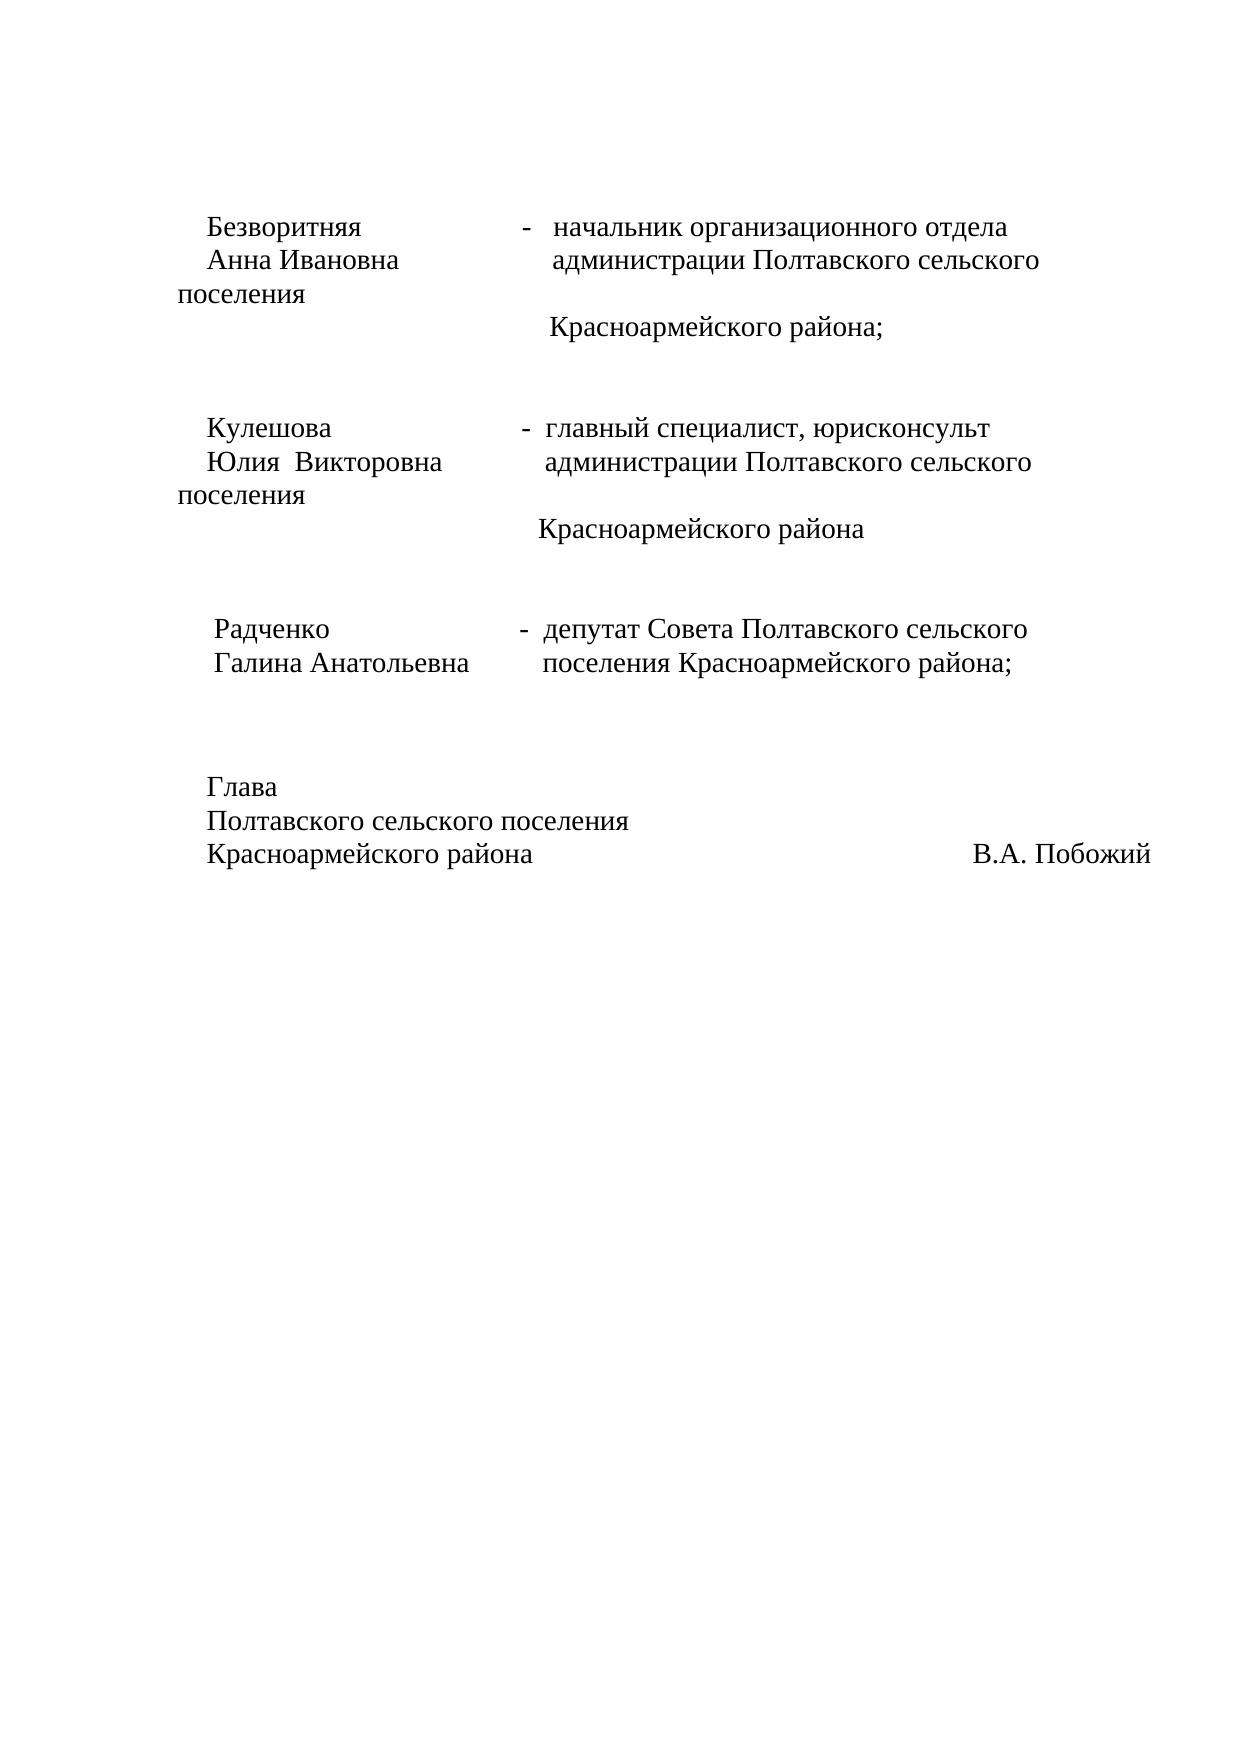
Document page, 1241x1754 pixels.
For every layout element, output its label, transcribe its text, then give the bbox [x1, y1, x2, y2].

text Галина Анатольевна поселения Красноармейского района; [177, 645, 1152, 678]
text Красноармейского района [177, 511, 1152, 544]
text Кулешова - главный специалист, юрисконсульт [177, 410, 1152, 444]
text Радченко - депутат Совета Полтавского сельского [177, 611, 1152, 645]
text Безворитняя - начальник организационного отдела [177, 209, 1152, 242]
text Красноармейского района; [177, 309, 1152, 343]
text Глава [177, 769, 1152, 803]
text Полтавского сельского поселения [177, 803, 1152, 836]
text Юлия Викторовна администрации Полтавского сельского поселения [177, 444, 1152, 511]
text Красноармейского района В.А. Побожий [177, 836, 1152, 870]
text Анна Ивановна администрации Полтавского сельского поселения [177, 242, 1152, 309]
